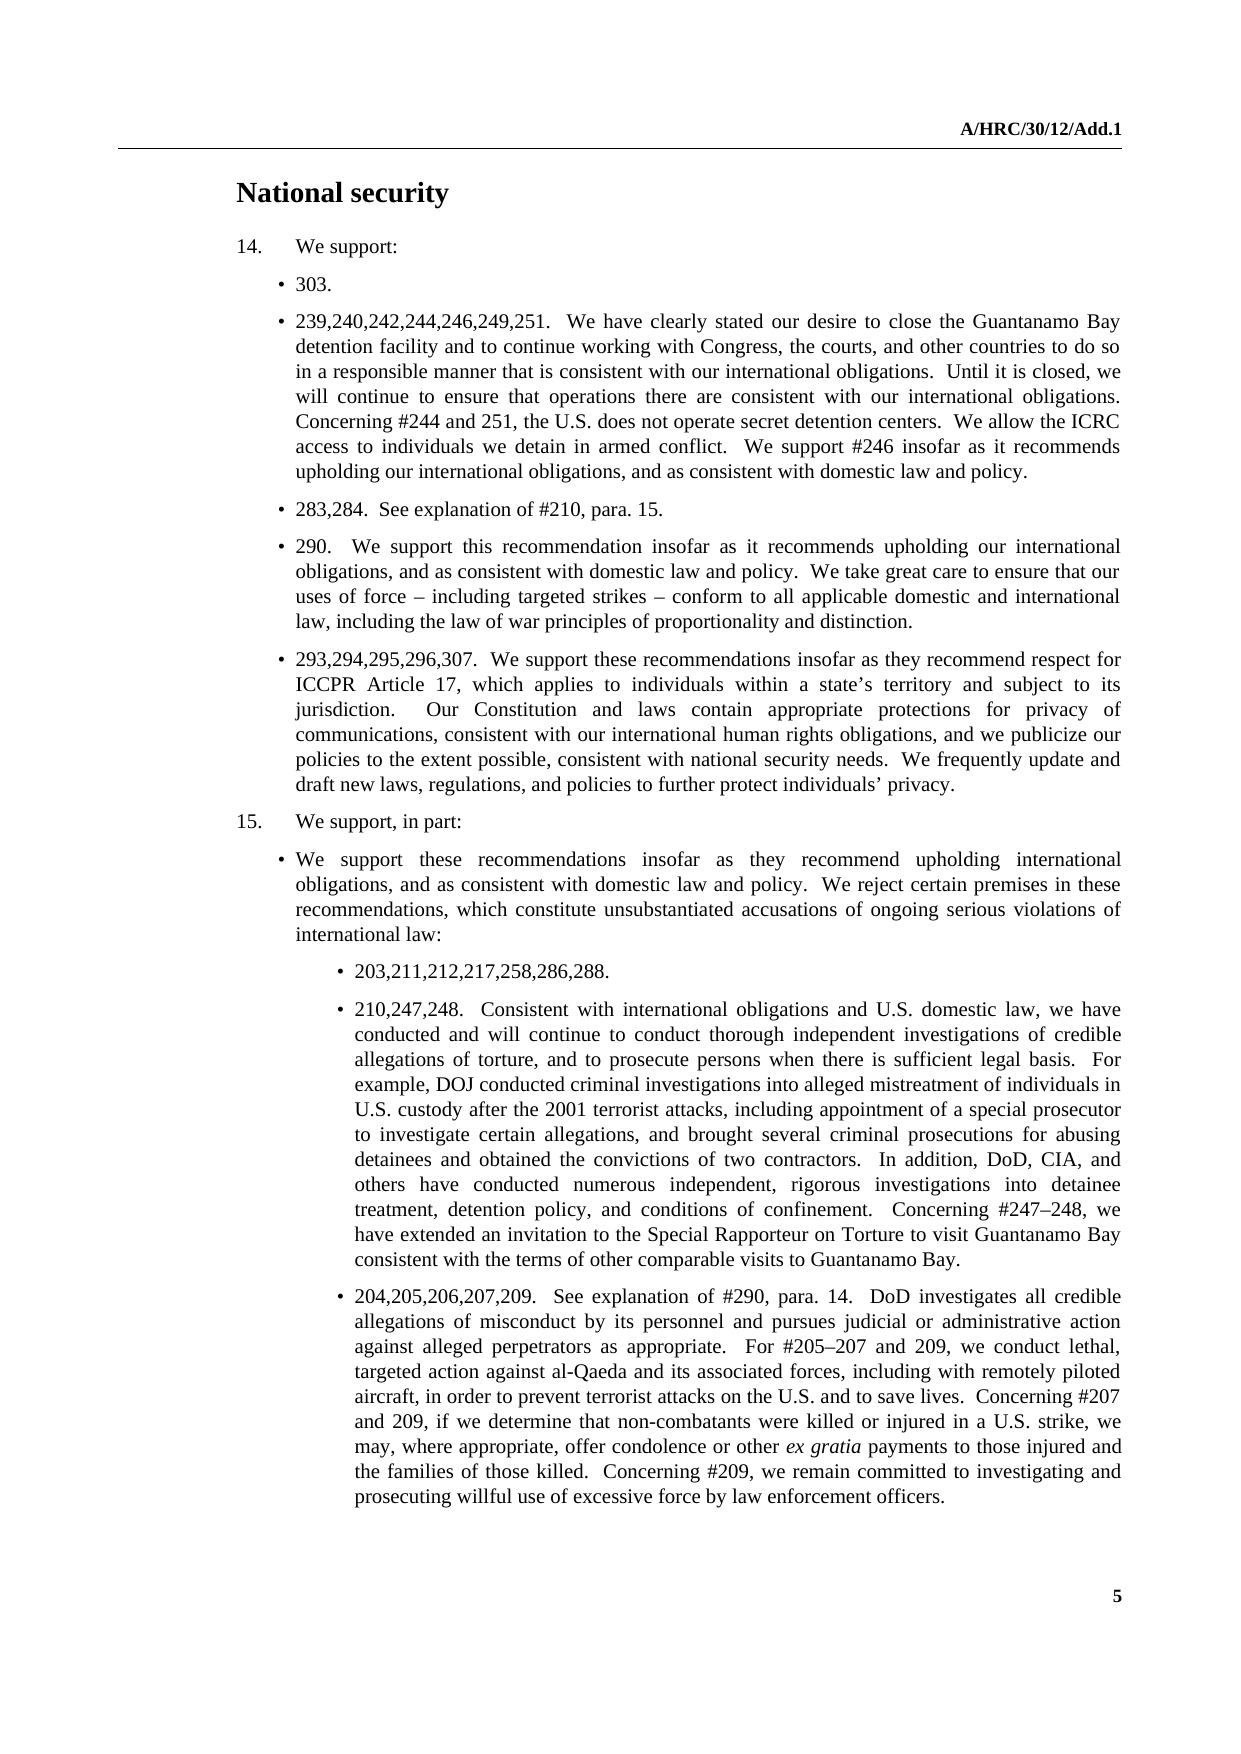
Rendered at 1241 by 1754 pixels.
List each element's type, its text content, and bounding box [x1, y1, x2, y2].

text 283,284. See explanation of #210, para. 15. [278, 496, 1122, 521]
text 210,247,248. Consistent with international obligations and U.S. domestic law, we have conducted and will continue to conduct thorough independent investigations of credible allegations of torture, and to prosecute persons when there is sufficient legal basis. For example, DOJ conducted criminal investigations into alleged mistreatment of individuals in U.S. custody after the 2001 terrorist attacks, including appointment of a special prosecutor to investigate certain allegations, and brought several criminal prosecutions for abusing detainees and obtained the convictions of two contractors. In addition, DoD, CIA, and others have conducted numerous independent, rigorous investigations into detainee treatment, detention policy, and conditions of confinement. Concerning #247–248, we have extended an invitation to the Special Rapporteur on Torture to visit Guantanamo Bay consistent with the terms of other comparable visits to Guantanamo Bay. [337, 996, 1122, 1271]
text 293,294,295,296,307. We support these recommendations insofar as they recommend respect for ICCPR Article 17, which applies to individuals within a state’s territory and subject to its jurisdiction. Our Constitution and laws contain appropriate protections for privacy of communications, consistent with our international human rights obligations, and we publicize our policies to the extent possible, consistent with national security needs. We frequently update and draft new laws, regulations, and policies to further protect individuals’ privacy. [278, 646, 1122, 796]
text National security [118, 177, 1004, 208]
text 290. We support this recommendation insofar as it recommends upholding our international obligations, and as consistent with domestic law and policy. We take great care to ensure that our uses of force – including targeted strikes – conform to all applicable domestic and international law, including the law of war principles of proportionality and distinction. [278, 533, 1122, 633]
text 303. [278, 271, 1122, 296]
text 204,205,206,207,209. See explanation of #290, para. 14. DoD investigates all credible allegations of misconduct by its personnel and pursues judicial or administrative action against alleged perpetrators as appropriate. For #205–207 and 209, we conduct lethal, targeted action against al-Qaeda and its associated forces, including with remotely piloted aircraft, in order to prevent terrorist attacks on the U.S. and to save lives. Concerning #207 and 209, if we determine that non-combatants were killed or injured in a U.S. strike, we may, where appropriate, offer condolence or other ex gratia payments to those injured and the families of those killed. Concerning #209, we remain committed to investigating and prosecuting willful use of excessive force by law enforcement officers. [337, 1283, 1122, 1508]
text We support these recommendations insofar as they recommend upholding international obligations, and as consistent with domestic law and policy. We reject certain premises in these recommendations, which constitute unsubstantiated accusations of ongoing serious violations of international law: [278, 846, 1122, 946]
text 14. We support: [236, 233, 1004, 258]
text 203,211,212,217,258,286,288. [337, 958, 1122, 983]
text 239,240,242,244,246,249,251. We have clearly stated our desire to close the Guantanamo Bay detention facility and to continue working with Congress, the courts, and other countries to do so in a responsible manner that is consistent with our international obligations. Until it is closed, we will continue to ensure that operations there are consistent with our international obligations. Concerning #244 and 251, the U.S. does not operate secret detention centers. We allow the ICRC access to individuals we detain in armed conflict. We support #246 insofar as it recommends upholding our international obligations, and as consistent with domestic law and policy. [278, 308, 1122, 483]
text 15. We support, in part: [236, 808, 1004, 833]
